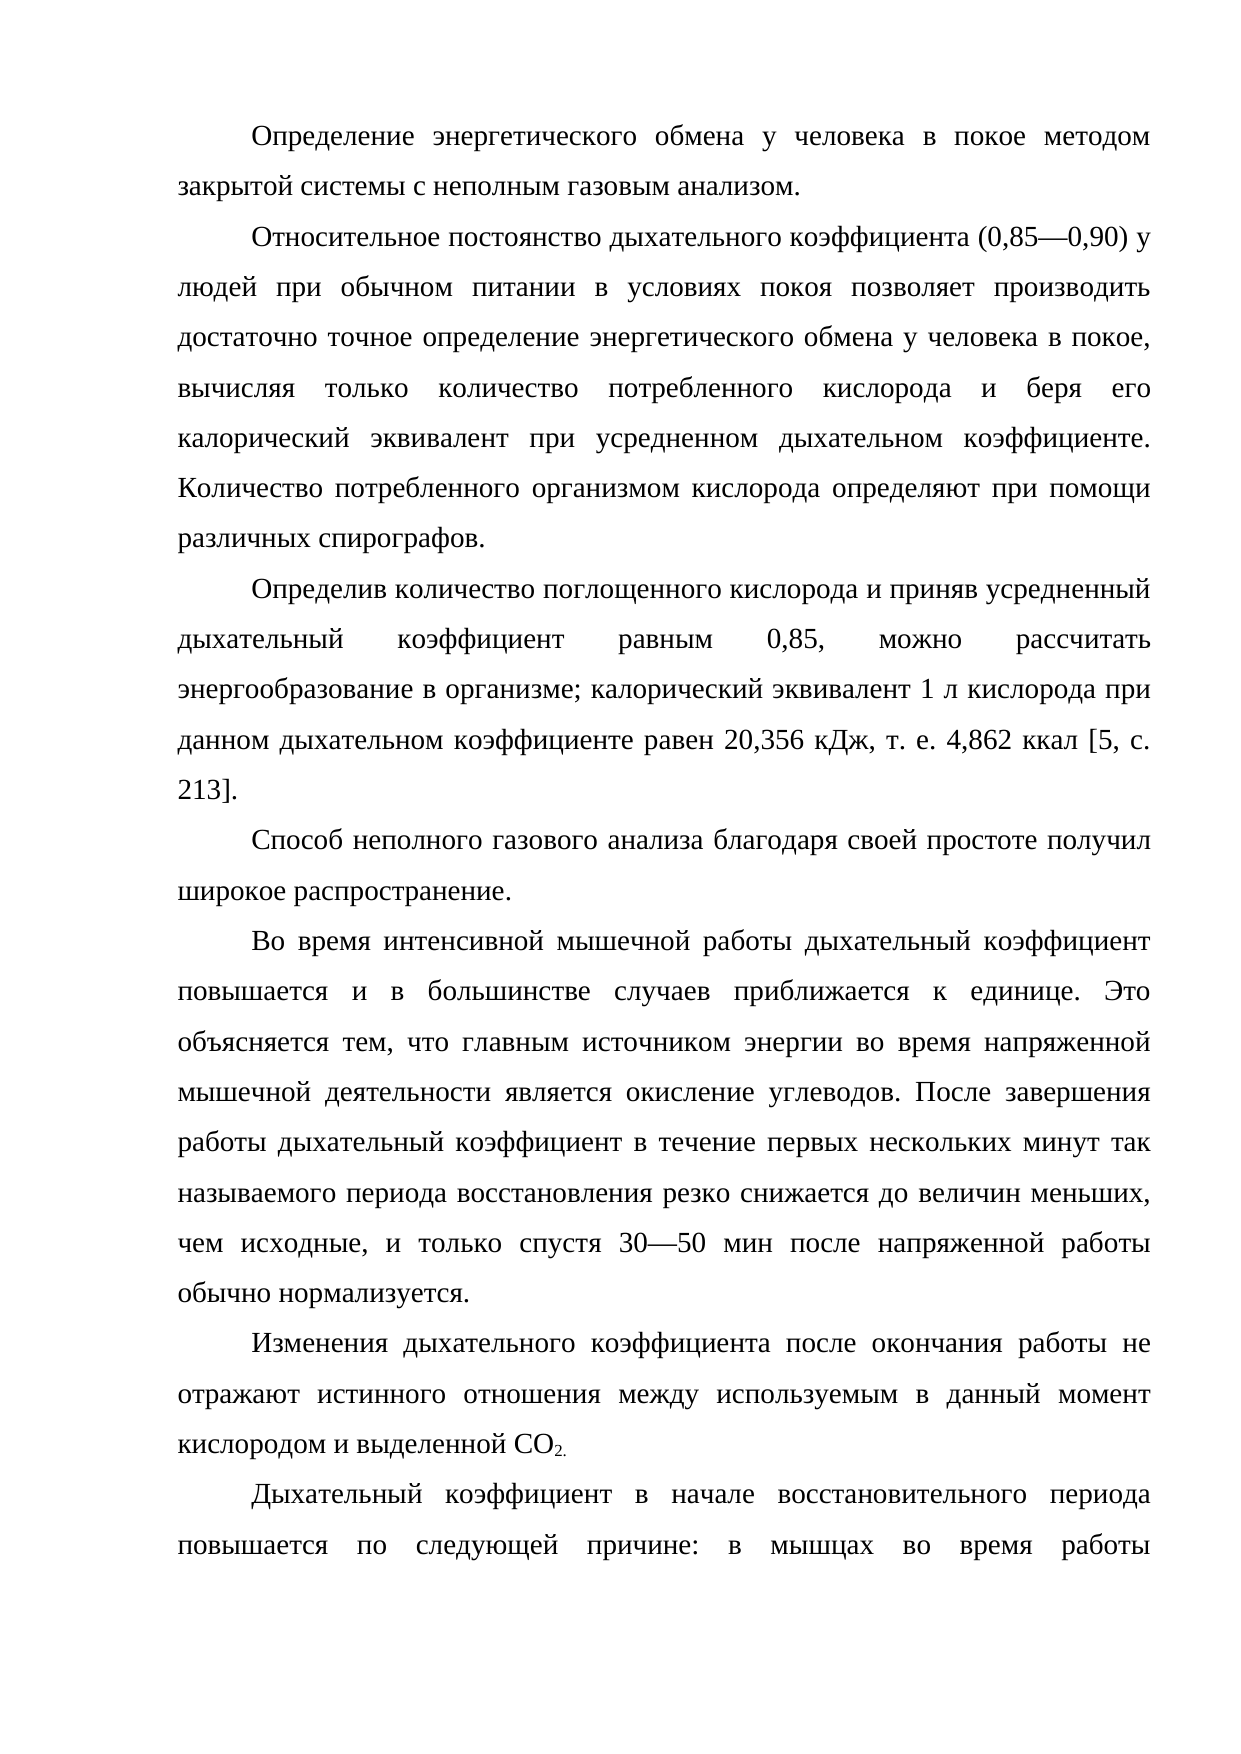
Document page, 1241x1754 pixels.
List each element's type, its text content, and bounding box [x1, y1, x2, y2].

text Во время интенсивной мышечной работы дыхательный коэффициент повышается и в большинстве случаев приближается к единице. Это объясняется тем, что главным источником энергии во время напряженной мышечной деятельности является окисление углеводов. После завершения работы дыхательный коэффициент в течение первых нескольких минут так называемого периода восстановления резко снижается до величин меньших, чем исходные, и только спустя 30—50 мин после напряженной работы обычно нормализуется. [177, 923, 1152, 1309]
text Определение энергетического обмена у человека в покое методом закрытой системы с неполным газовым анализом. [177, 118, 1152, 202]
text Изменения дыхательного коэффициента после окончания работы не отражают истинного отношения между используемым в данный момент кислородом и выделенной СО2. [177, 1326, 1152, 1460]
text Относительное постоянство дыхательного коэффициента (0,85—0,90) у людей при обычном питании в условиях покоя позволяет производить достаточно точное определение энергетического обмена у человека в покое, вычисляя только количество потребленного кислорода и беря его калорический эквивалент при усредненном дыхательном коэффициенте. Количество потребленного организмом кислорода определяют при помощи различных спирографов. [177, 219, 1152, 554]
text Способ неполного газового анализа благодаря своей простоте получил широкое распространение. [177, 822, 1152, 906]
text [177, 1477, 1152, 1560]
text Определив количество поглощенного кислорода и приняв усредненный дыхательный коэффициент равным 0,85, можно рассчитать энергообразование в организме; калорический эквивалент кислорода при данном дыхательном коэффициенте равен 20,356 кДж, т. е. 4,862 ккал [5, с. 213]. [177, 571, 1152, 806]
